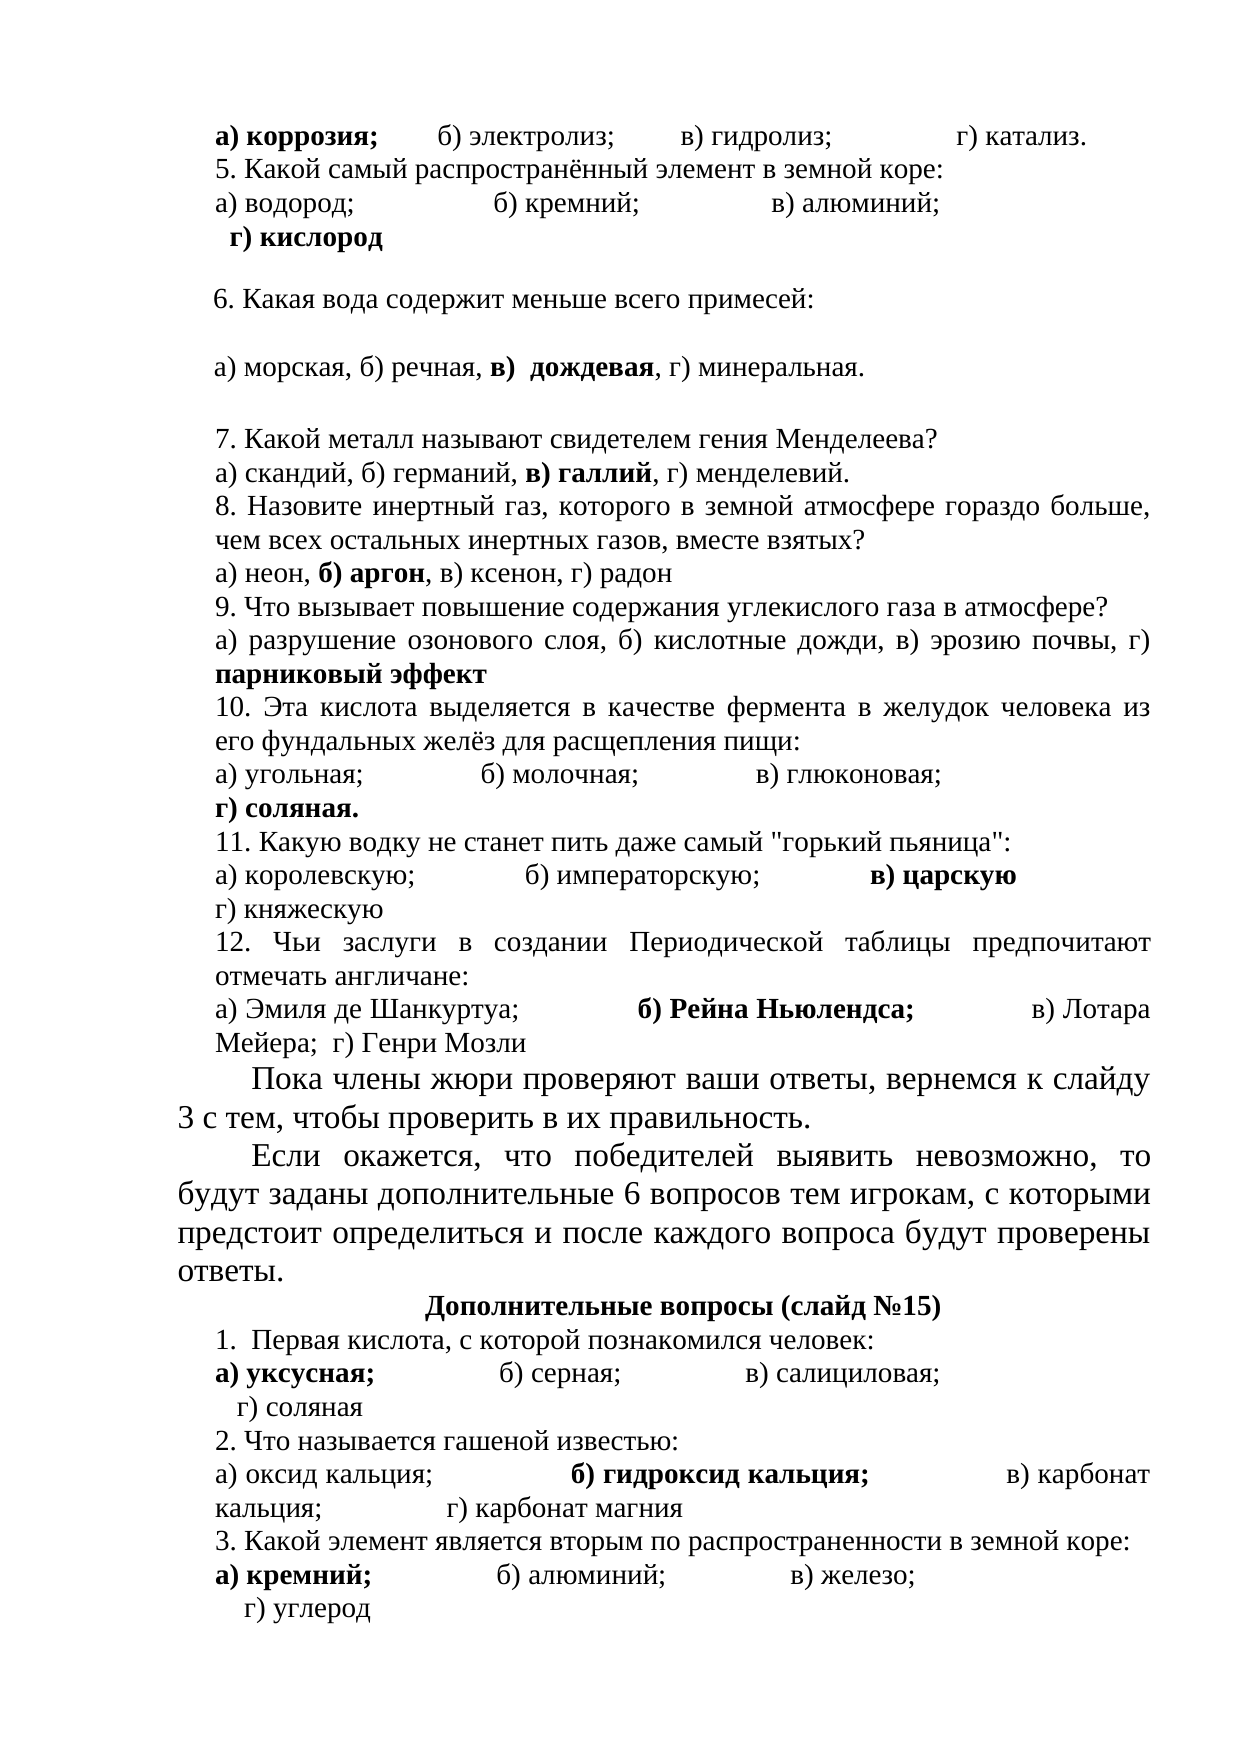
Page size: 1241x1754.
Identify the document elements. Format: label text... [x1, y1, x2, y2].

text а) разрушение озонового слоя, б) кислотные дожди, в) эрозию почвы, г) парниковый эффект [215, 622, 1152, 689]
text а) кремний; б) алюминий; в) железо; [215, 1557, 1152, 1590]
text 7. Какой металл называют свидетелем гения Менделеева? [215, 421, 1152, 455]
text Если окажется, что победителей выявить невозможно, то будут заданы дополнительные 6 вопросов тем игрокам, с которыми предстоит определиться и после каждого вопроса будут проверены ответы. [177, 1135, 1152, 1288]
text 3. Какой элемент является вторым по распространенности в земной коре: [215, 1523, 1152, 1557]
text г) углерод [215, 1590, 1152, 1624]
text а) уксусная; б) серная; в) салициловая; [215, 1356, 1152, 1389]
text а) оксид кальция; б) гидроксид кальция; в) карбонат кальция; г) карбонат магния [215, 1456, 1152, 1523]
text Пока члены жюри проверяют ваши ответы, вернемся к слайду 3 с тем, чтобы проверить в их правильность. [177, 1058, 1152, 1135]
text а) водород; б) кремний; в) алюминий; [215, 185, 1152, 219]
text а) угольная; б) молочная; в) глюконовая; [215, 757, 1152, 790]
text г) соляная [215, 1389, 1152, 1423]
text Дополнительные вопросы (слайд №15) [215, 1288, 1152, 1322]
text а) неон, б) аргон, в) ксенон, г) радон [215, 555, 1152, 589]
text г) кислород [215, 219, 1152, 252]
text 2. Что называется гашеной известью: [215, 1423, 1152, 1456]
text 1. Первая кислота, с которой познакомился человек: [215, 1322, 1152, 1356]
text 10. Эта кислота выделяется в качестве фермента в желудок человека из его фундальных желёз для расщепления пищи: [215, 689, 1152, 757]
text 8. Назовите инертный газ, которого в земной атмосфере гораздо больше, чем всех остальных инертных газов, вместе взятых? [215, 488, 1152, 555]
text а) королевскую; б) императорскую; в) царскую [215, 857, 1152, 891]
text а) скандий, б) германий, в) галлий, г) менделевий. [215, 455, 1152, 488]
text а) морская, б) речная, в) дождевая, г) минеральная. [177, 349, 1152, 383]
text 12. Чьи заслуги в создании Периодической таблицы предпочитают отмечать англичане: [215, 924, 1152, 991]
text 9. Что вызывает повышение содержания углекислого газа в атмосфере? [215, 589, 1152, 622]
text а) Эмиля де Шанкуртуа; б) Рейна Ньюлендса; в) Лотара Мейера; г) Генри Мозли [215, 991, 1152, 1058]
text 11. Какую водку не станет пить даже самый "горький пьяница": [215, 824, 1152, 857]
text 5. Какой самый распространённый элемент в земной коре: [215, 152, 1152, 185]
text а) коррозия; б) электролиз; в) гидролиз; г) катализ. [215, 118, 1152, 152]
text 6. Какая вода содержит меньше всего примесей: [147, 281, 1152, 315]
text г) княжескую [215, 891, 1152, 924]
text г) соляная. [215, 790, 1152, 824]
